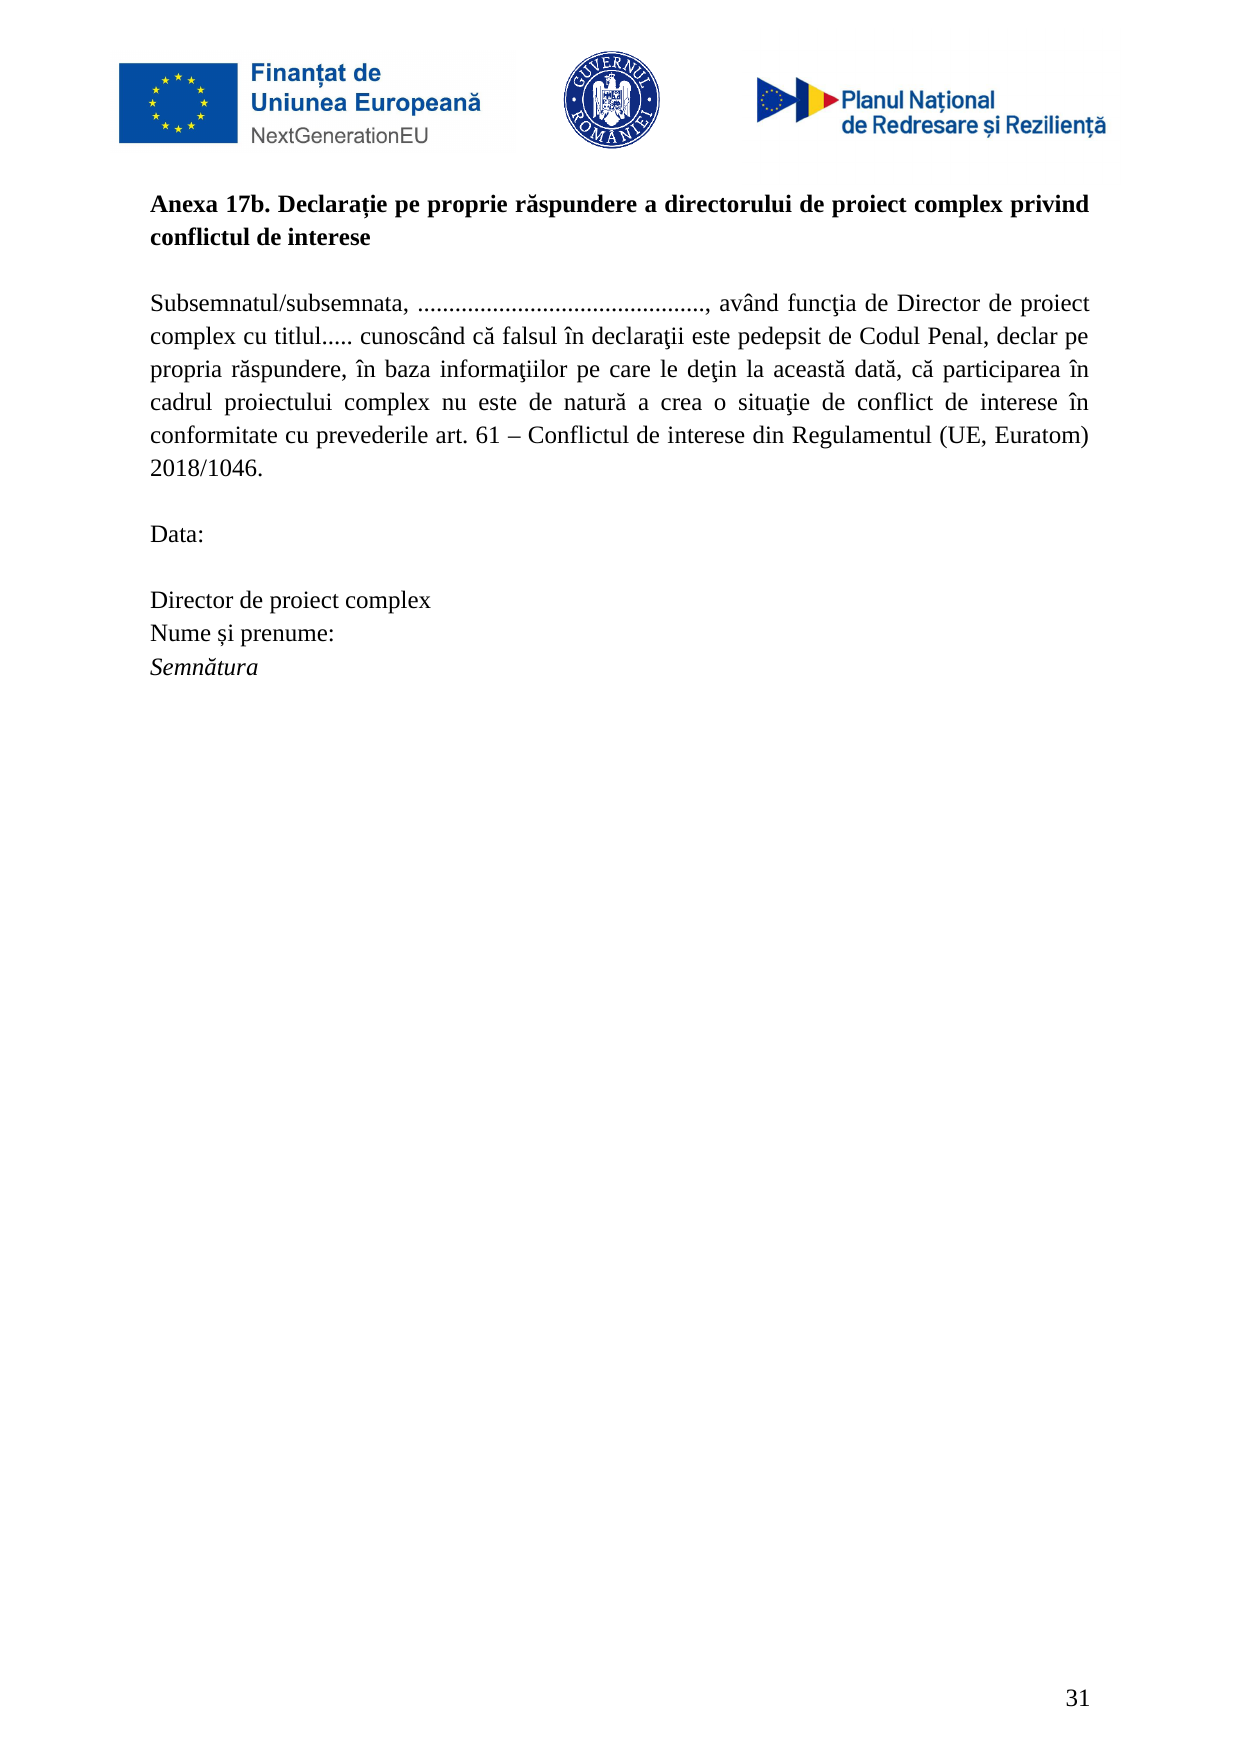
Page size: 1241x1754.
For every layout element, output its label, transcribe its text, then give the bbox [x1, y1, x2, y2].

text Semnătura [150, 652, 1090, 680]
picture [742, 28, 1121, 185]
text Data: [150, 519, 1090, 548]
text Director de proiect complex [150, 586, 1090, 614]
text Subsemnatul/subsemnata, .............................................., având funcţia de Director de proiect complex cu titlul..... cunoscând că falsul în declaraţii este pedepsit de Codul Penal, declar pe propria răspundere, în baza informaţiilor pe care le deţin la această dată, că participarea în cadrul proiectului complex nu este de natură a crea o situaţie de conflict de interese în conformitate cu prevederile art. 61 – Conflictul de interese din Regulamentul (UE, Euratom) 2018/1046. [150, 288, 1090, 482]
text Nume și prenume: [150, 618, 1090, 647]
subtitle Anexa 17b. Declarație pe proprie răspundere a directorului de proiect complex privind conflictul de interese [150, 150, 1090, 251]
picture [110, 50, 516, 153]
picture [558, 46, 667, 150]
